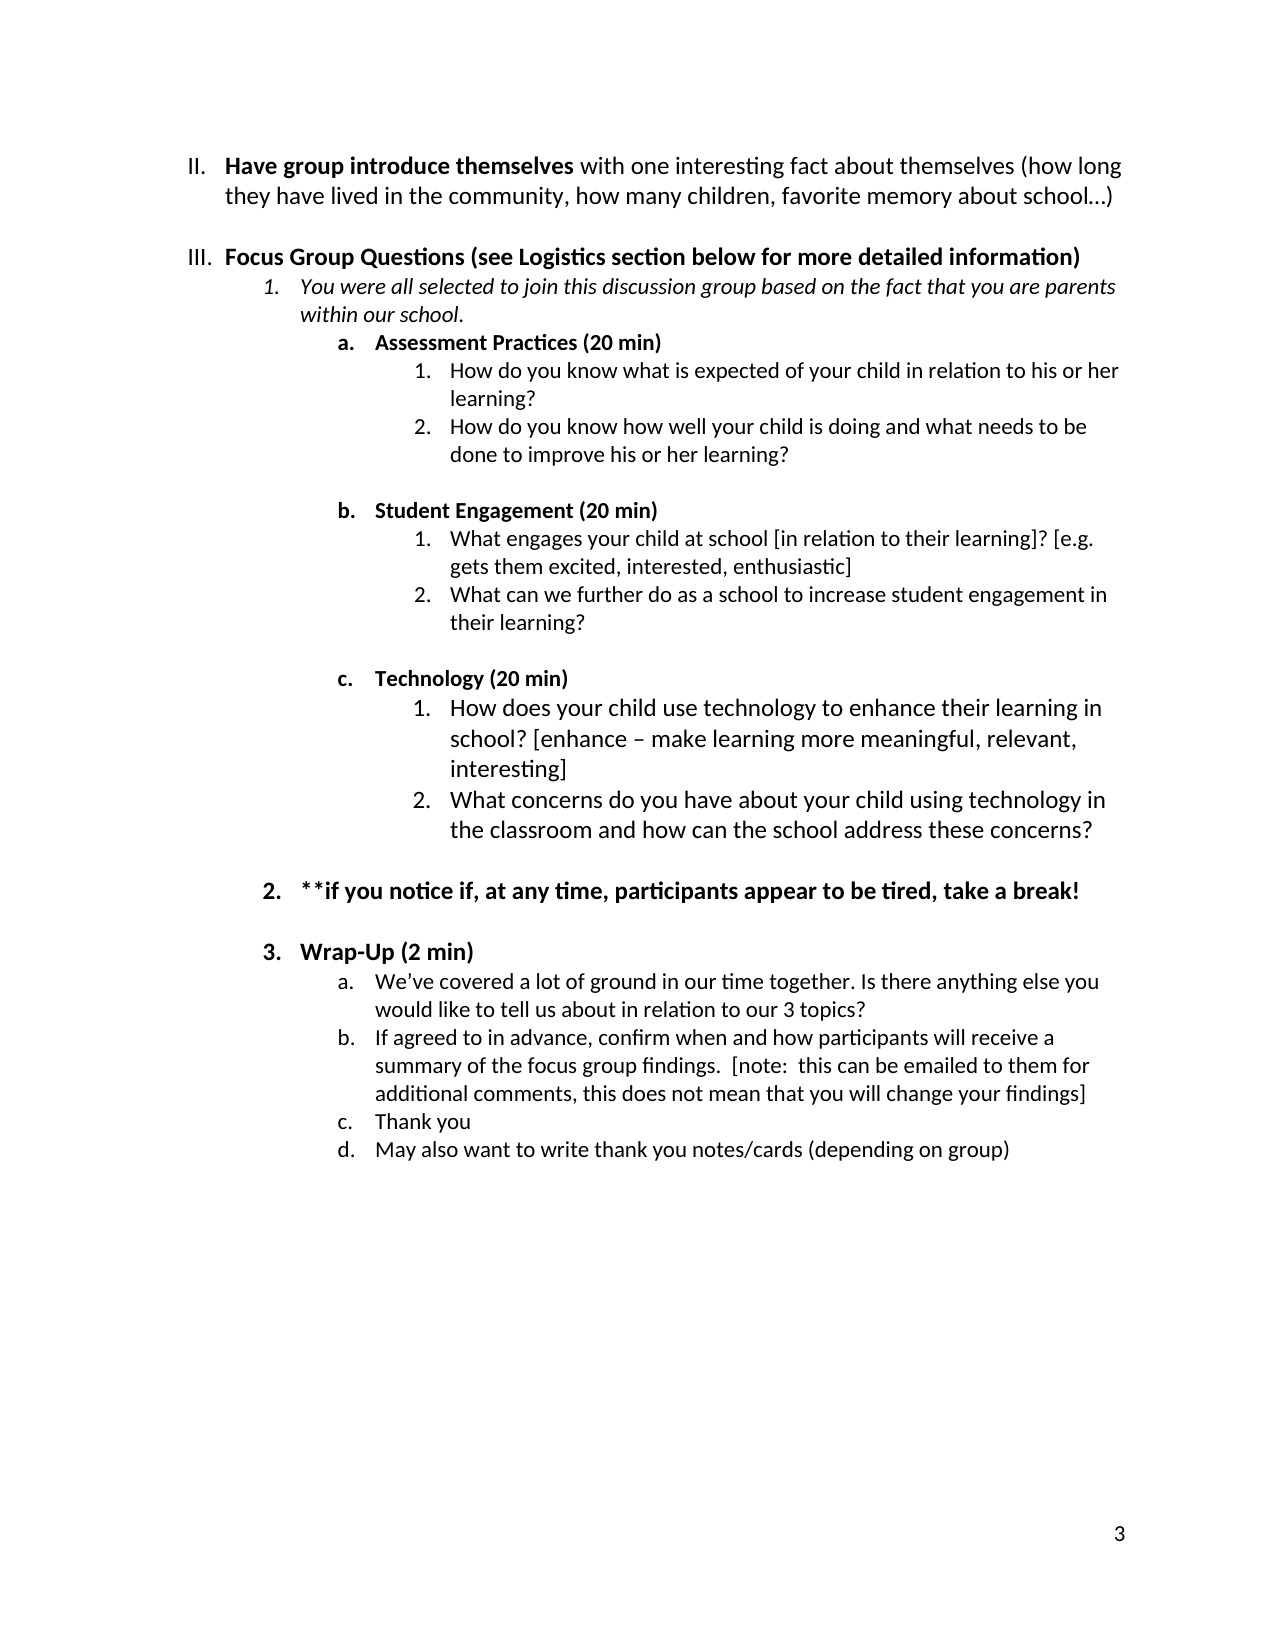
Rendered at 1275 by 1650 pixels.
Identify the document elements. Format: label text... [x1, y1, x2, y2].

list You were all selected to join this discussion group based on the fact that you are parents within our school. [262, 272, 1125, 328]
list Wrap-Up (2 min) [262, 937, 1125, 967]
list How do you know what is expected of your child in relation to his or her learning? [431, 356, 1125, 412]
list How do you know how well your child is doing and what needs to be done to improve his or her learning? [431, 412, 1125, 468]
list Thank you [337, 1107, 1125, 1135]
list What concerns do you have about your child using technology in the classroom and how can the school address these concerns? [431, 784, 1125, 845]
list How does your child use technology to enhance their learning in school? [enhance – make learning more meaningful, relevant, interesting] [431, 692, 1125, 784]
list May also want to write thank you notes/cards (depending on group) [337, 1135, 1125, 1163]
list Student Engagement (20 min) [337, 496, 1125, 524]
list Focus Group Questions (see Logistics section below for more detailed information) [187, 242, 1125, 272]
list What engages your child at school [in relation to their learning]? [e.g. gets them excited, interested, enthusiastic] [431, 524, 1125, 580]
list **if you notice if, at any time, participants appear to be tired, take a break! [262, 876, 1125, 906]
list Have group introduce themselves with one interesting fact about themselves (how long they have lived in the community, how many children, favorite memory about school…) [187, 150, 1125, 211]
list We’ve covered a lot of ground in our time together. Is there anything else you would like to tell us about in relation to our 3 topics? [337, 967, 1125, 1023]
list Assessment Practices (20 min) [337, 328, 1125, 356]
list If agreed to in advance, confirm when and how participants will receive a summary of the focus group findings. [note: this can be emailed to them for additional comments, this does not mean that you will change your findings] [337, 1023, 1125, 1107]
list Technology (20 min) [337, 664, 1125, 692]
list What can we further do as a school to increase student engagement in their learning? [431, 580, 1125, 636]
